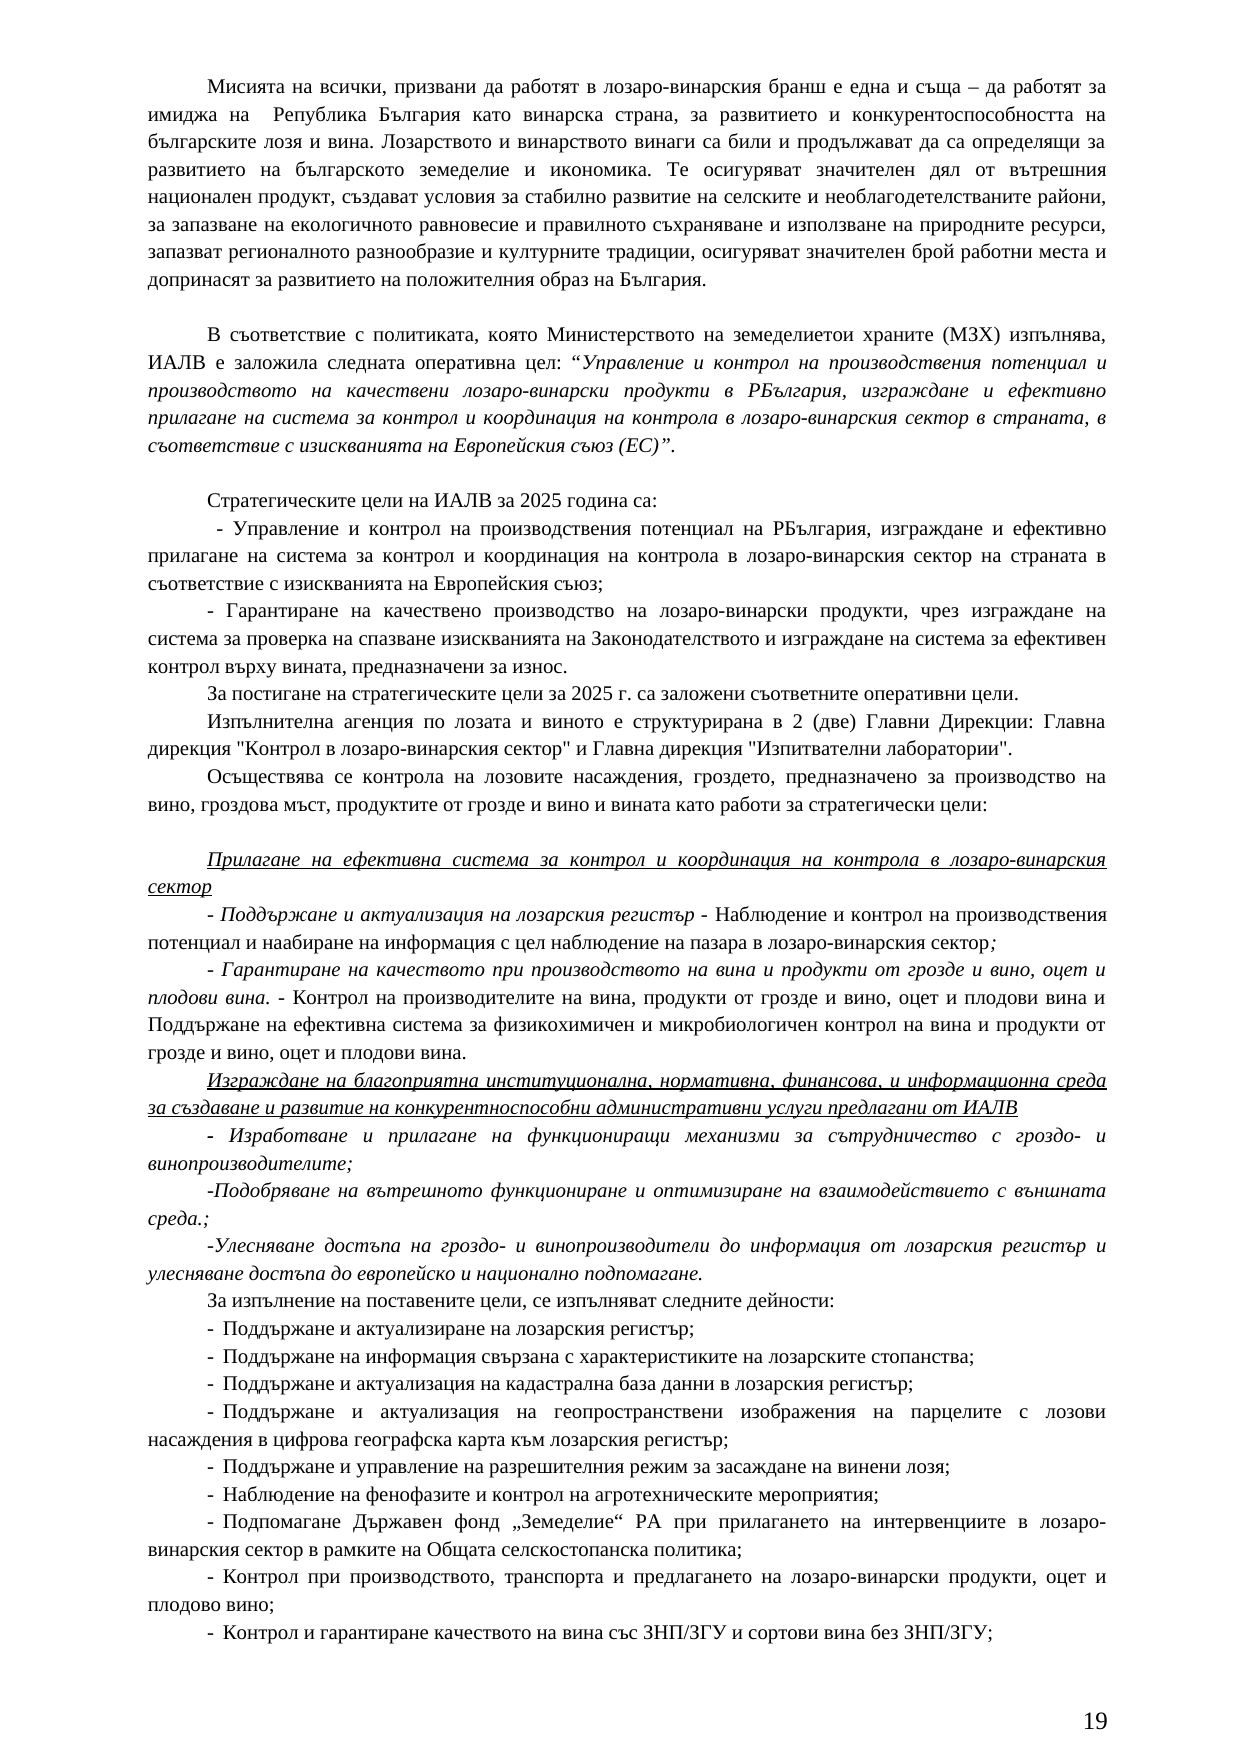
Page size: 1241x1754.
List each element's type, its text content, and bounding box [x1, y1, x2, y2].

text В съответствие с политиката, която Министерството на земеделиетои храните (МЗХ) изпълнява, ИАЛВ е заложила следната оперативна цел: “Управление и контрол на производствения потенциал и производството на качествени лозаро-винарски продукти в РБългария, изграждане и ефективно прилагане на система за контрол и координация на контрола в лозаро-винарския сектор в страната, в съответствие с изискванията на Европейския съюз (ЕС)”. [148, 322, 1107, 457]
text - Управление и контрол на производствения потенциал на РБългария, изграждане и ефективно прилагане на система за контрол и координация на контрола в лозаро-винарския сектор на страната в съответствие с изискванията на Европейския съюз; [148, 516, 1107, 595]
text Прилагане на ефективна система за контрол и координация на контрола в лозаро-винарския сектор [148, 847, 1107, 898]
text Изграждане на благоприятна институционална, нормативна, финансова, и информационна среда за създаване и развитие на конкурентноспособни административни услуги предлагани от ИАЛВ [148, 1068, 1107, 1119]
list Контрол при производството, транспорта и предлагането на лозаро-винарски продукти, оцет и плодово вино; [148, 1564, 1107, 1616]
list Наблюдение на фенофазите и контрол на агротехническите мероприятия; [148, 1482, 1107, 1506]
text За постигане на стратегическите цели за 2025 г. са заложени съответните оперативни цели. [148, 681, 1107, 705]
text -Улесняване достъпа на гроздо- и винопроизводители до информация от лозарския регистър и улесняване достъпа до европейско и национално подпомагане. [148, 1233, 1107, 1285]
text - Поддържане и актуализация на лозарския регистър - Наблюдение и контрол на производствения потенциал и наабиране на информация с цел наблюдение на пазара в лозаро-винарския сектор; [148, 902, 1107, 954]
text Мисията на всички, призвани да работят в лозаро-винарския бранш е една и съща – да работят за имиджа на Република България като винарска страна, за развитието и конкурентоспособността на българските лозя и вина. Лозарството и винарството винаги са били и продължават да са определящи за развитието на българското земеделие и икономика. Те осигуряват значителен дял от вътрешния национален продукт, създават условия за стабилно развитие на селските и необлагодетелстваните райони, за запазване на екологичното равновесие и правилното съхраняване и използване на природните ресурси, запазват регионалното разнообразие и културните традиции, осигуряват значителен брой работни места и допринасят за развитието на положителния образ на България. [148, 74, 1107, 291]
text -Подобряване на вътрешното функциониране и оптимизиране на взаимодействието с външната среда.; [148, 1178, 1107, 1230]
list Поддържане и актуализиране на лозарския регистър; [207, 1316, 1107, 1340]
list Поддържане и управление на разрешителния режим за засаждане на винени лозя; [148, 1454, 1107, 1478]
list Поддържане и актуализация на геопространствени изображения на парцелите с лозови насаждения в цифрова географска карта към лозарския регистър; [148, 1399, 1107, 1451]
text Осъществява се контрола на лозовите насаждения, гроздето, предназначено за производство на вино, гроздова мъст, продуктите от грозде и вино и вината като работи за стратегически цели: [148, 764, 1107, 816]
text - Гарантиране на качеството при производството на вина и продукти от грозде и вино, оцет и плодови вина. - Контрол на производителите на вина, продукти от грозде и вино, оцет и плодови вина и Поддържане на ефективна система за физикохимичен и микробиологичен контрол на вина и продукти от грозде и вино, оцет и плодови вина. [148, 957, 1107, 1064]
text - Изработване и прилагане на функциониращи механизми за сътрудничество с гроздо- и винопроизводителите; [148, 1123, 1107, 1174]
list Контрол и гарантиране качеството на вина със ЗНП/ЗГУ и сортови вина без ЗНП/ЗГУ; [148, 1620, 1107, 1644]
text За изпълнение на поставените цели, се изпълняват следните дейности: [148, 1288, 1107, 1312]
list Поддържане на информация свързана с характеристиките на лозарските стопанства; [207, 1344, 1107, 1368]
text - Гарантиране на качествено производство на лозаро-винарски продукти, чрез изграждане на система за проверка на спазване изискванията на Законодателството и изграждане на система за ефективен контрол върху вината, предназначени за износ. [148, 598, 1107, 678]
list Поддържане и актуализация на кадастрална база данни в лозарския регистър; [207, 1371, 1107, 1395]
text Стратегическите цели на ИАЛВ за 2025 година са: [148, 488, 1107, 512]
list Подпомагане Държавен фонд „Земеделие“ РА при прилагането на интервенциите в лозаро-винарския сектор в рамките на Общата селскостопанска политика; [148, 1509, 1107, 1561]
text Изпълнителна агенция по лозата и виното е структурирана в 2 (две) Главни Дирекции: Главна дирекция "Контрол в лозаро-винарския сектор" и Главна дирекция "Изпитвателни лаборатории". [148, 709, 1107, 760]
